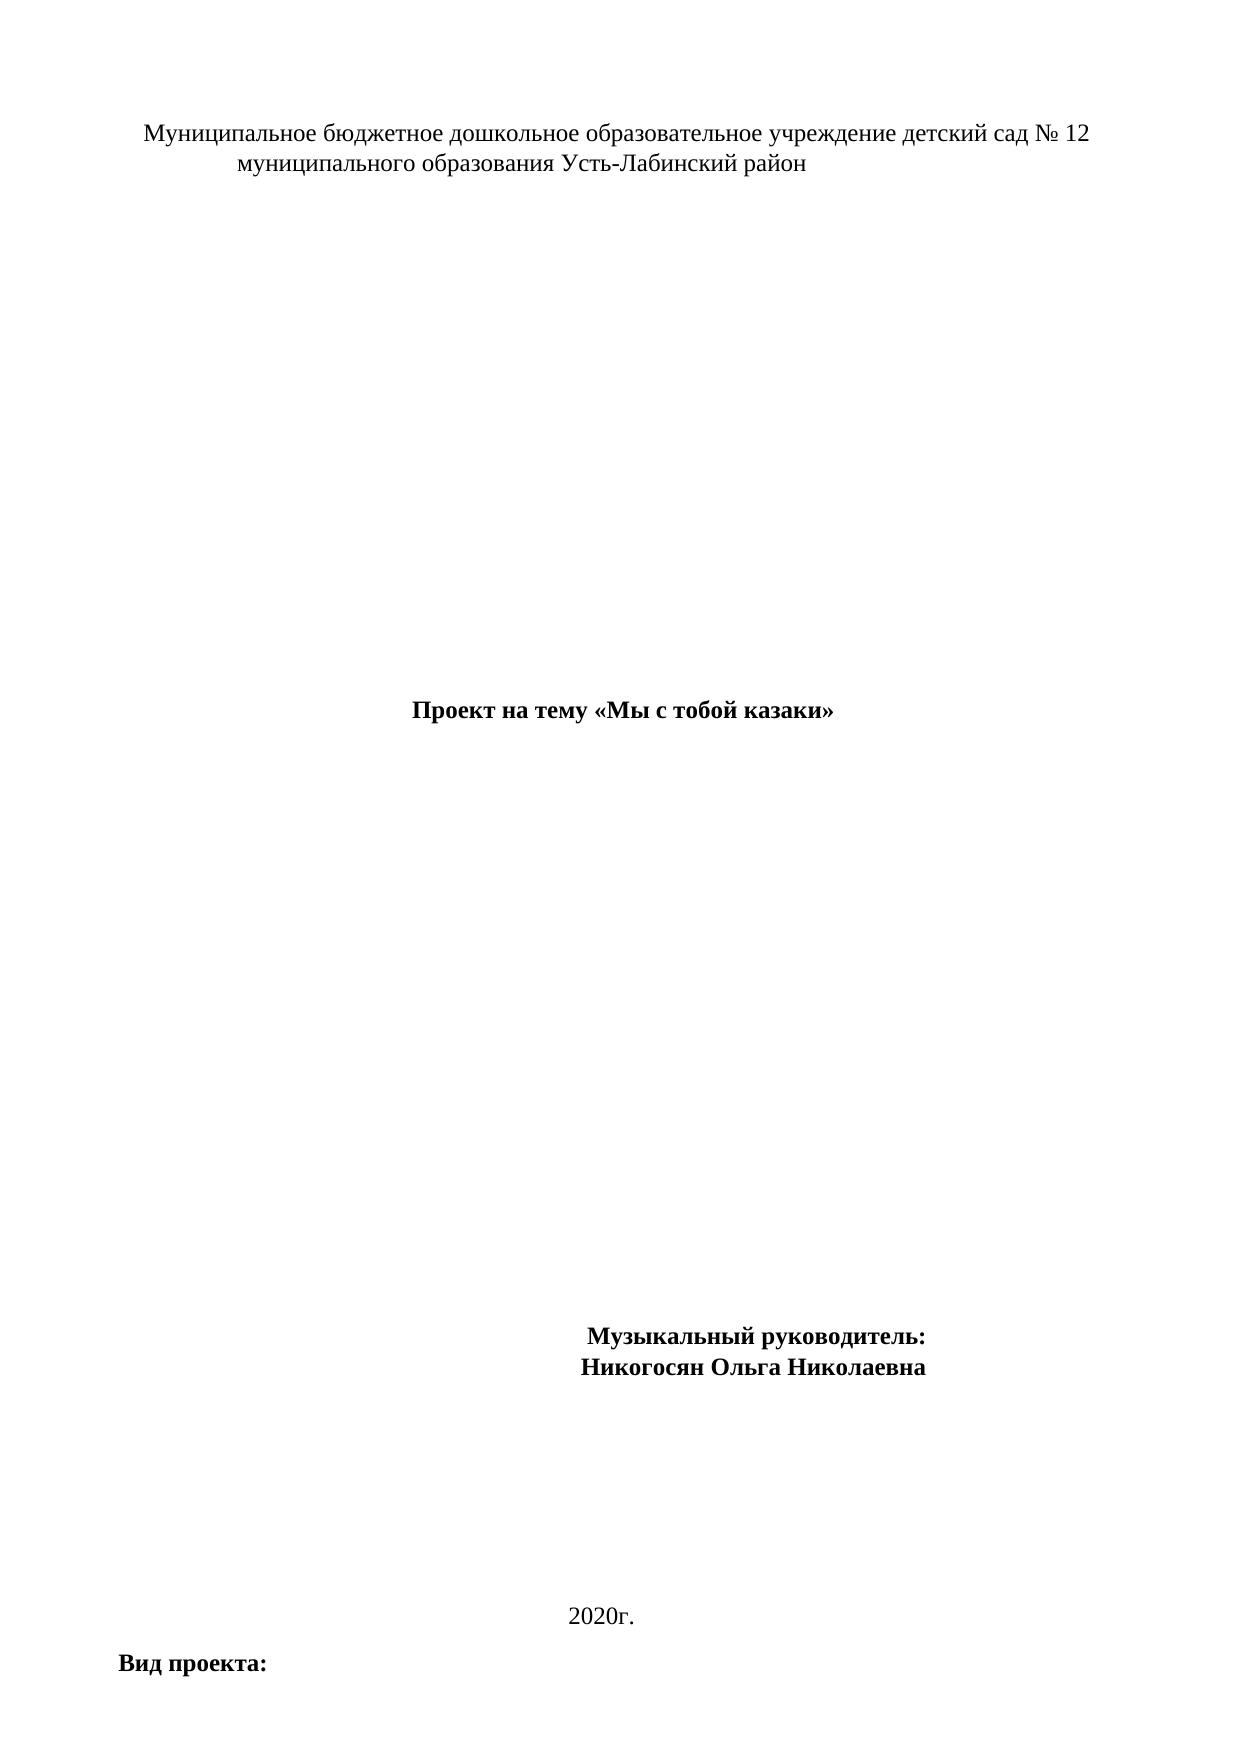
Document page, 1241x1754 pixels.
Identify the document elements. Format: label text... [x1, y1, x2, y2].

text Музыкальный руководитель: [118, 1321, 1181, 1350]
text Муниципальное бюджетное дошкольное образовательное учреждение детский сад № 12 [118, 118, 1181, 147]
text Проект на тему «Мы с тобой казаки» [118, 695, 1181, 724]
text Никогосян Ольга Николаевна [118, 1352, 1181, 1380]
text 2020г. [118, 1601, 1181, 1629]
text муниципального образования Усть-Лабинский район [118, 148, 1181, 177]
text Вид проекта: [118, 1648, 1181, 1677]
